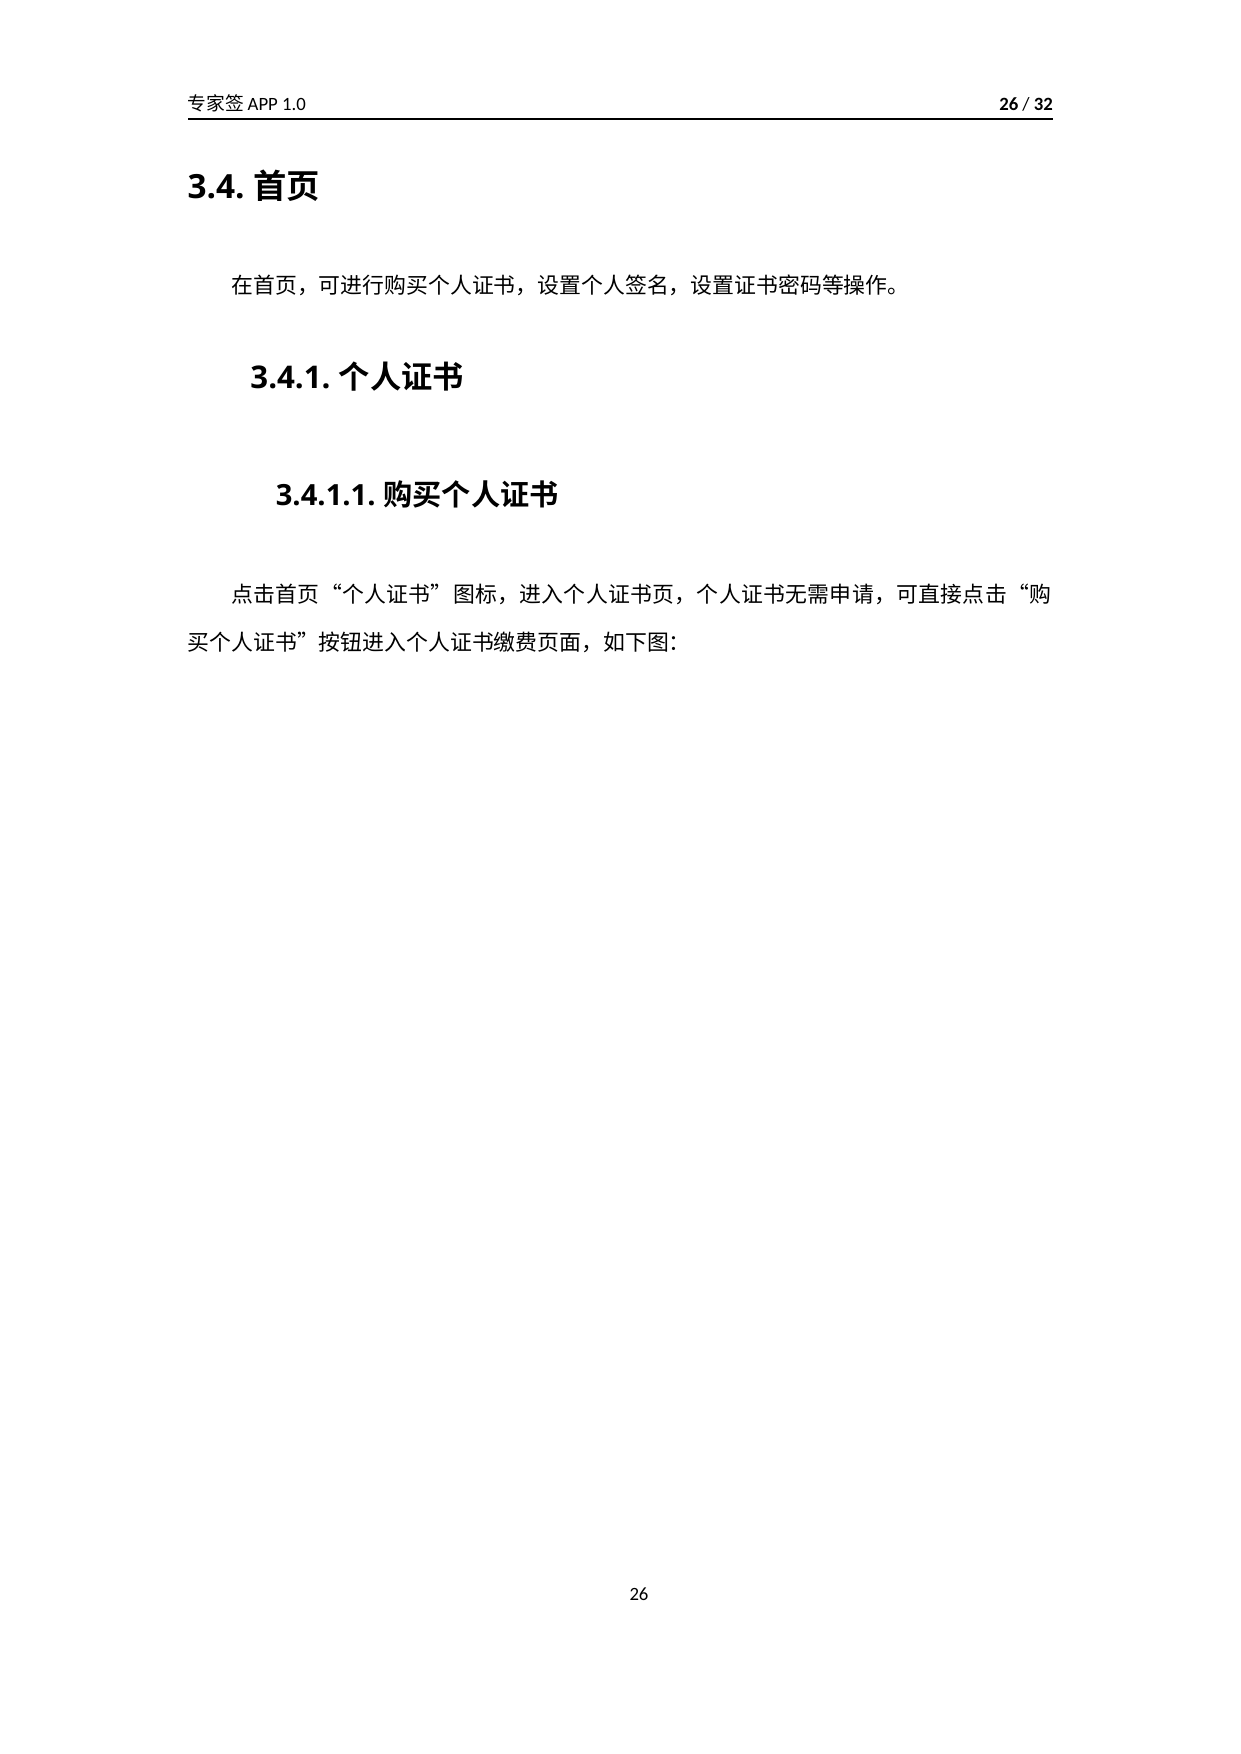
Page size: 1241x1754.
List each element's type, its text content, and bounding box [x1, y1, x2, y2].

subtitle 首页 [187, 151, 1053, 216]
text 点击首页“个人证书”图标，进入个人证书页，个人证书无需申请，可直接点击“购买个人证书”按钮进入个人证书缴费页面，如下图： [187, 576, 1053, 657]
subtitle 个人证书 [187, 343, 1053, 408]
text 在首页，可进行购买个人证书，设置个人签名，设置证书密码等操作。 [187, 267, 1053, 300]
subtitle 购买个人证书 [217, 460, 1053, 525]
